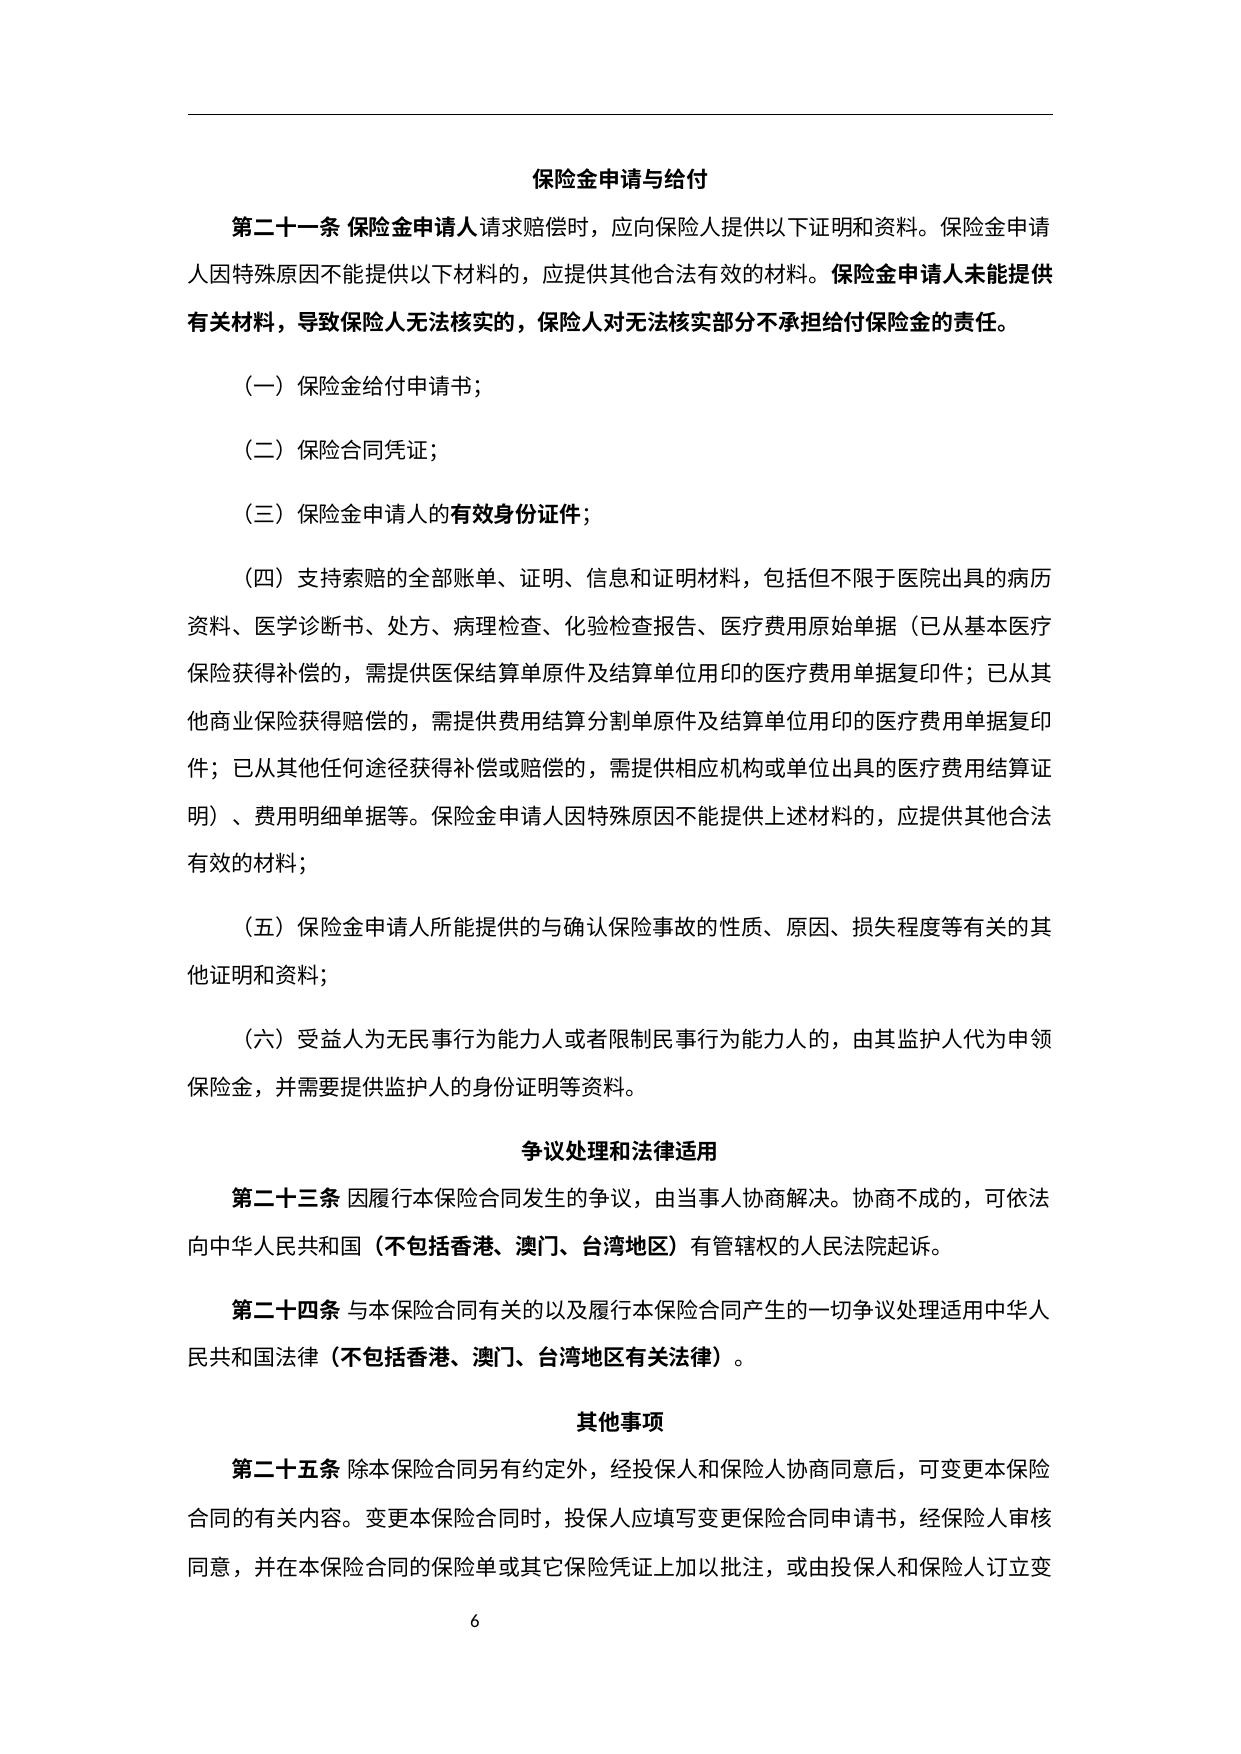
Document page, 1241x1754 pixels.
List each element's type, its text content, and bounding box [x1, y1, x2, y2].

text （四）支持索赔的全部账单、证明、信息和证明材料，包括但不限于医院出具的病历资料、医学诊断书、处方、病理检查、化验检查报告、医疗费用原始单据（已从基本医疗保险获得补偿的，需提供医保结算单原件及结算单位用印的医疗费用单据复印件；已从其他商业保险获得赔偿的，需提供费用结算分割单原件及结算单位用印的医疗费用单据复印件；已从其他任何途径获得补偿或赔偿的，需提供相应机构或单位出具的医疗费用结算证明）、费用明细单据等。保险金申请人因特殊原因不能提供上述材料的，应提供其他合法有效的材料； [187, 561, 1053, 878]
text （二）保险合同凭证； [187, 433, 1053, 464]
text （一）保险金给付申请书； [187, 369, 1053, 400]
list 争议处理和法律适用 [187, 1134, 1053, 1165]
text 其他事项 [187, 1404, 1053, 1436]
text （三）保险金申请人的有效身份证件； [187, 497, 1053, 529]
text （六）受益人为无民事行为能力人或者限制民事行为能力人的，由其监护人代为申领保险金，并需要提供监护人的身份证明等资料。 [187, 1022, 1053, 1101]
text 保险金申请与给付 [187, 162, 1053, 194]
list 第二十三条 因履行本保险合同发生的争议，由当事人协商解决。协商不成的，可依法向中华人民共和国（不包括香港、澳门、台湾地区）有管辖权的人民法院起诉。 [187, 1181, 1053, 1260]
list 第二十一条 保险金申请人请求赔偿时，应向保险人提供以下证明和资料。保险金申请人因特殊原因不能提供以下材料的，应提供其他合法有效的材料。保险金申请人未能提供有关材料，导致保险人无法核实的，保险人对无法核实部分不承担给付保险金的责任。 [187, 209, 1053, 336]
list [187, 1452, 1053, 1582]
list 第二十四条 与本保险合同有关的以及履行本保险合同产生的一切争议处理适用中华人民共和国法律（不包括香港、澳门、台湾地区有关法律）。 [187, 1293, 1053, 1372]
text （五）保险金申请人所能提供的与确认保险事故的性质、原因、损失程度等有关的其他证明和资料； [187, 910, 1053, 989]
